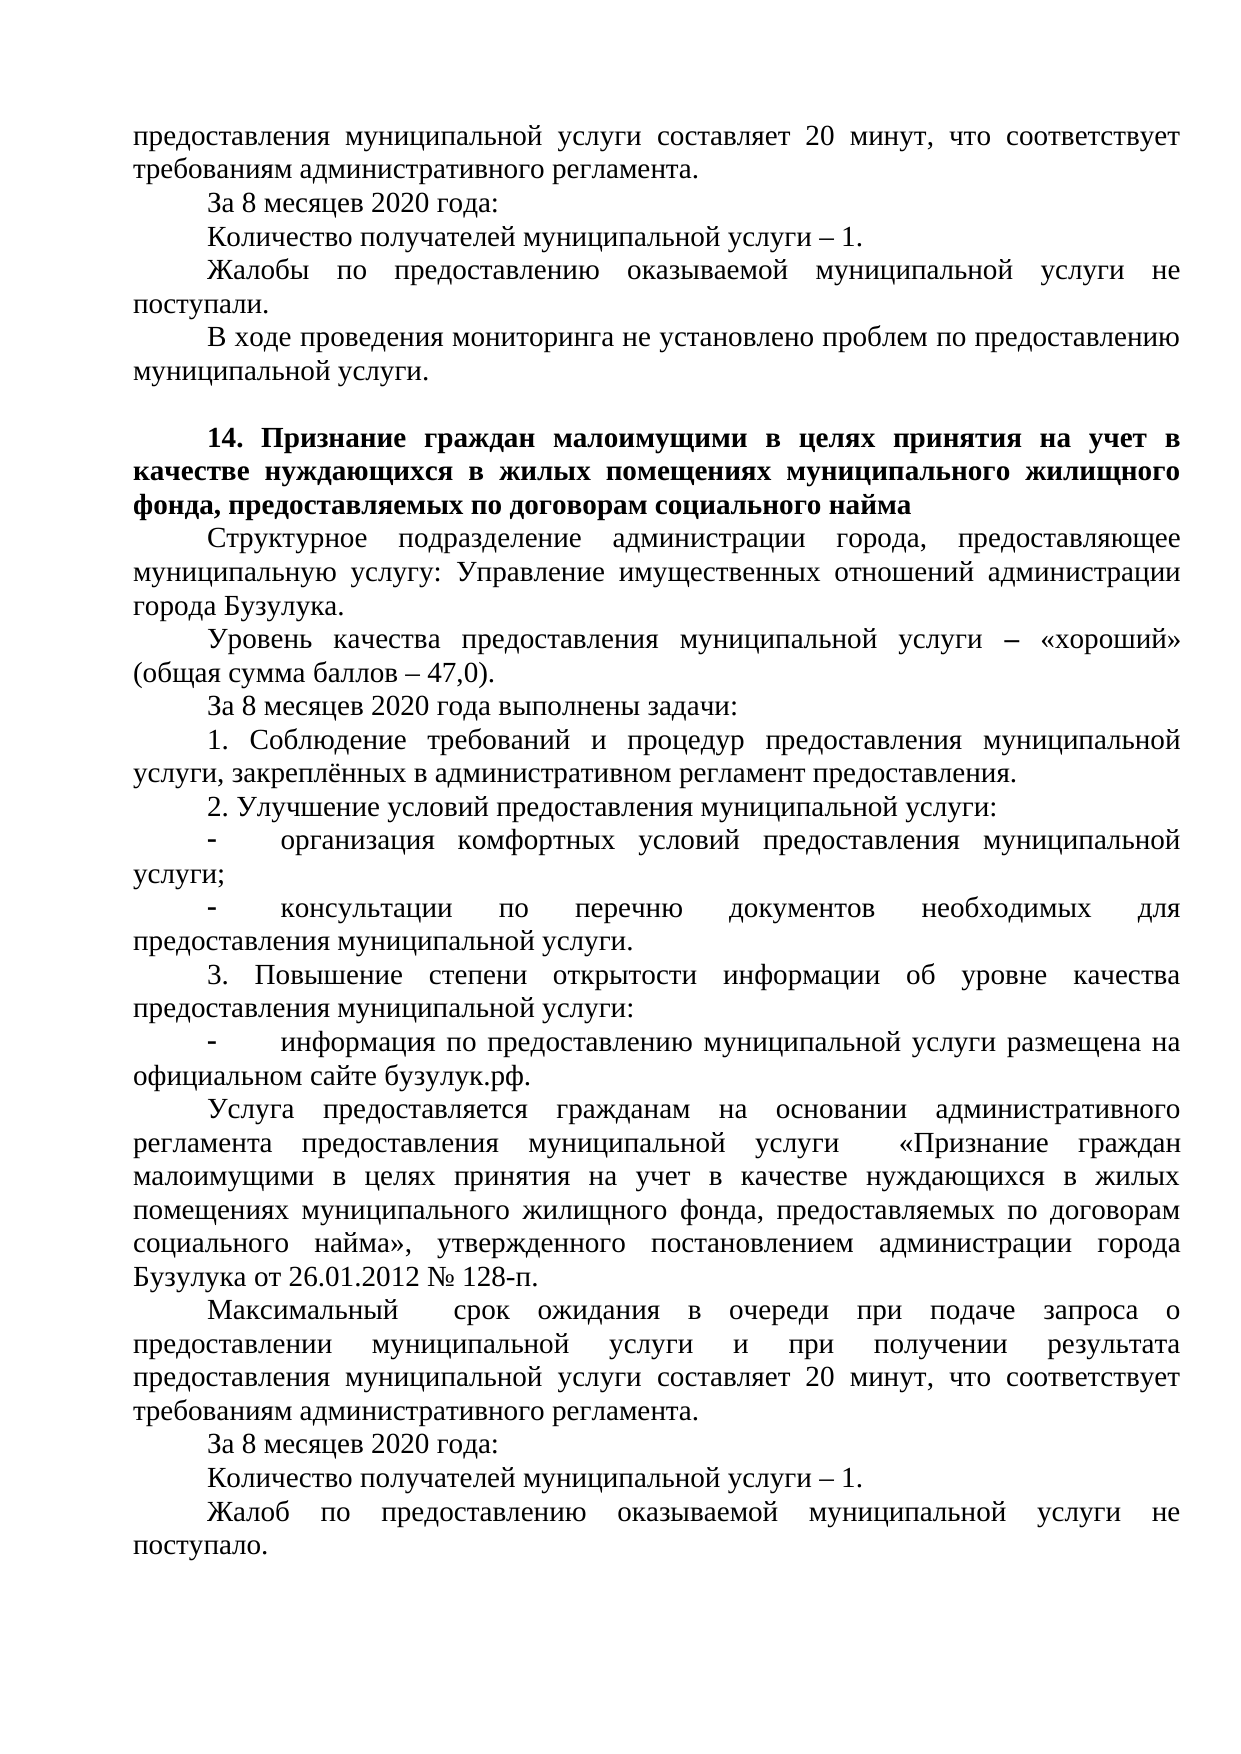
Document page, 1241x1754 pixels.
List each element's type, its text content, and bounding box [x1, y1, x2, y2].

text 3. Повышение степени открытости информации об уровне качества предоставления муниципальной услуги: [133, 957, 1181, 1024]
text За 8 месяцев 2020 года: [133, 185, 1181, 219]
text Жалоб по предоставлению оказываемой муниципальной услуги не поступало. [133, 1494, 1181, 1561]
list информация по предоставлению муниципальной услуги размещена на официальном сайте бузулук.рф. [133, 1024, 1181, 1091]
list консультации по перечню документов необходимых для предоставления муниципальной услуги. [133, 890, 1181, 957]
text За 8 месяцев 2020 года: [133, 1427, 1181, 1460]
text 1. Соблюдение требований и процедур предоставления муниципальной услуги, закреплённых в административном регламент предоставления. [133, 722, 1181, 789]
text За 8 месяцев 2020 года выполнены задачи: [133, 688, 1181, 722]
text 14. Признание граждан малоимущими в целях принятия на учет в качестве нуждающихся в жилых помещениях муниципального жилищного фонда, предоставляемых по договорам социального найма [133, 420, 1181, 521]
text Услуга предоставляется гражданам на основании административного регламента предоставления муниципальной услуги «Признание граждан малоимущими в целях принятия на учет в качестве нуждающихся в жилых помещениях муниципального жилищного фонда, предоставляемых по договорам социального найма», утвержденного постановлением администрации города Бузулука от 26.01.2012 № 128-п. [133, 1091, 1181, 1292]
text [133, 118, 1181, 185]
list организация комфортных условий предоставления муниципальной услуги; [133, 822, 1181, 890]
text Жалобы по предоставлению оказываемой муниципальной услуги не поступали. [133, 252, 1181, 319]
text Структурное подразделение администрации города, предоставляющее муниципальную услугу: Управление имущественных отношений администрации города Бузулука. [133, 521, 1181, 621]
text Количество получателей муниципальной услуги – 1. [133, 1460, 1181, 1494]
text 2. Улучшение условий предоставления муниципальной услуги: [133, 789, 1181, 822]
text В ходе проведения мониторинга не установлено проблем по предоставлению муниципальной услуги. [133, 319, 1181, 386]
text Уровень качества предоставления муниципальной услуги – «хороший» (общая сумма баллов – 47,0). [133, 621, 1181, 688]
text Количество получателей муниципальной услуги – 1. [133, 219, 1181, 252]
